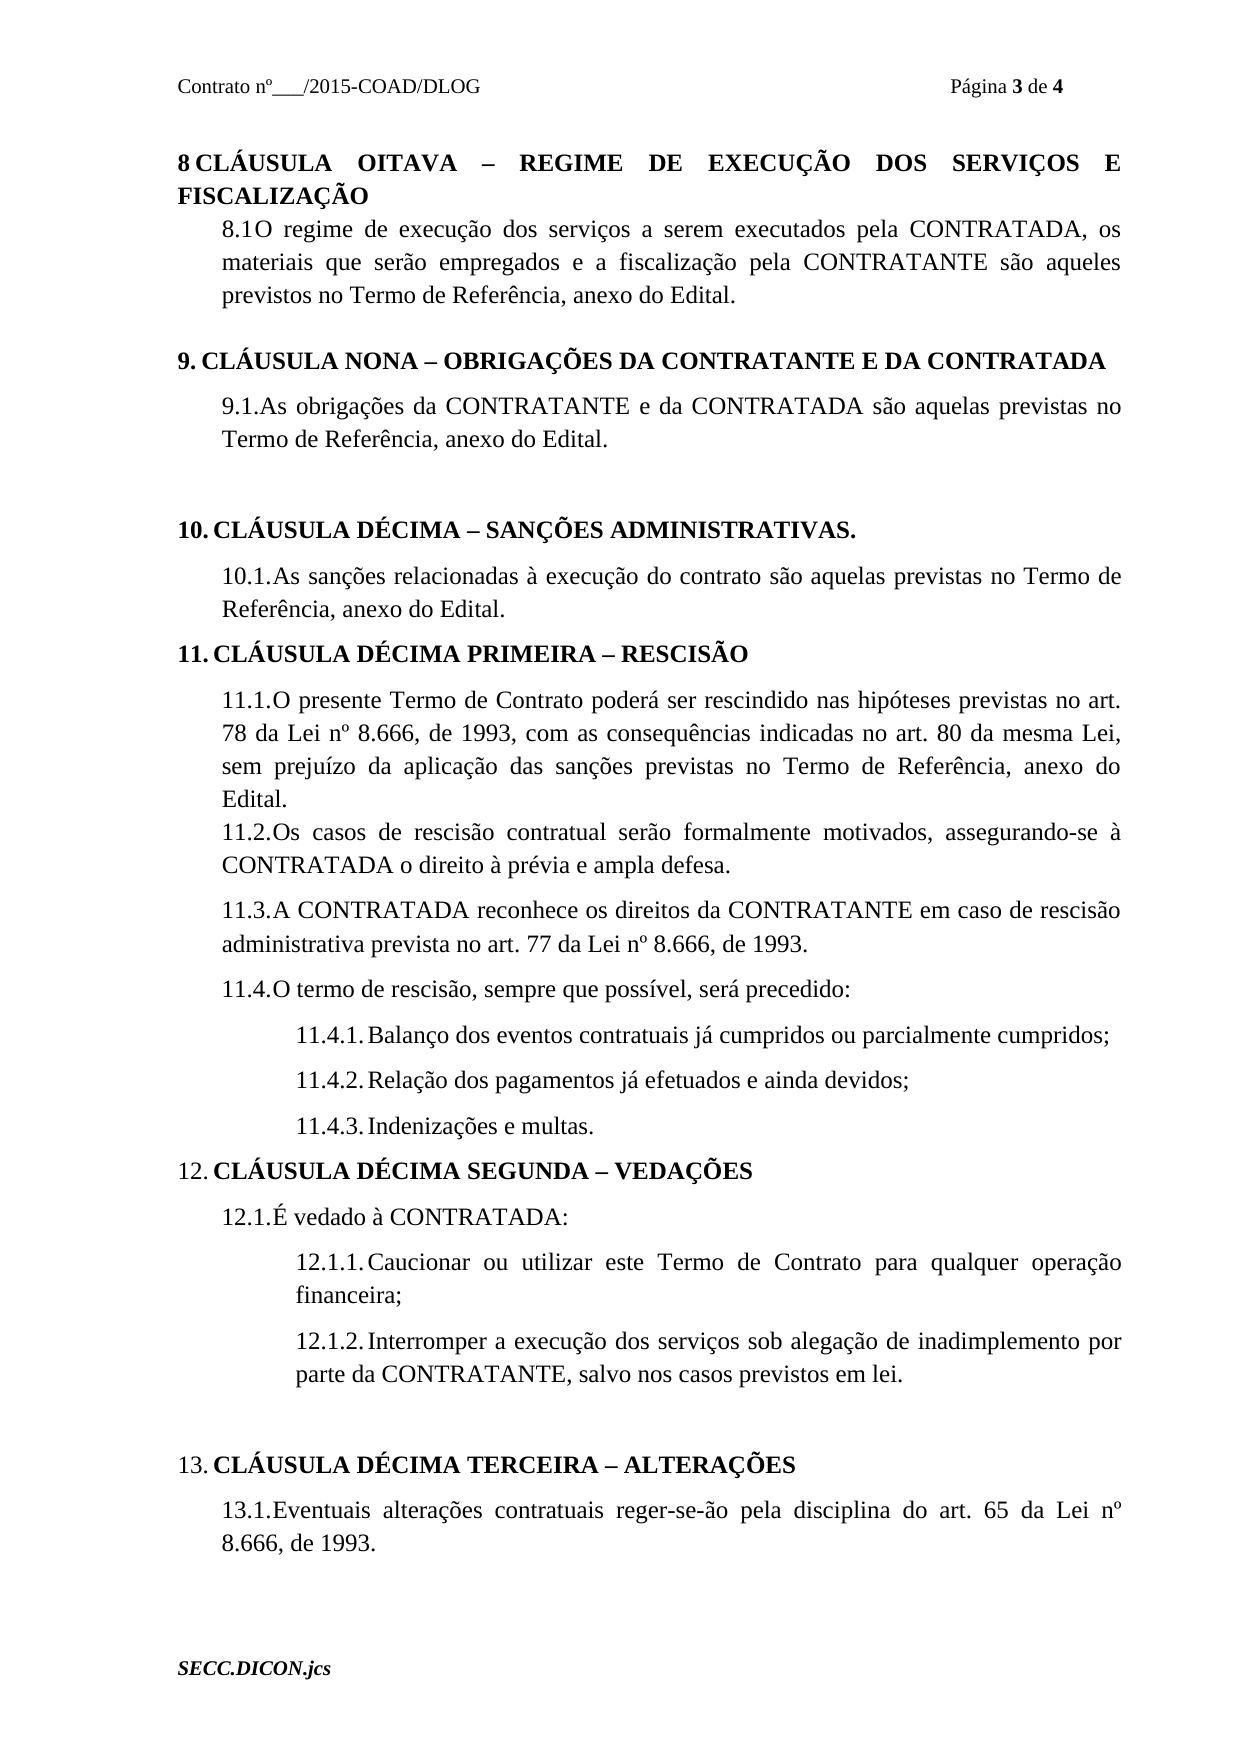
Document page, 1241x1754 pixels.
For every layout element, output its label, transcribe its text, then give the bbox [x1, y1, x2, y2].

list CLÁUSULA DÉCIMA TERCEIRA – ALTERAÇÕES [177, 1450, 1122, 1479]
text 9.1.As obrigações da CONTRATANTE e da CONTRATADA são aquelas previstas no Termo de Referência, anexo do Edital. [222, 391, 1122, 453]
list O regime de execução dos serviços a serem executados pela CONTRATADA, os materiais que serão empregados e a fiscalização pela CONTRATANTE são aqueles previstos no Termo de Referência, anexo do Edital. [222, 214, 1122, 308]
list Os casos de rescisão contratual serão formalmente motivados, assegurando-se à CONTRATADA o direito à prévia e ampla defesa. [221, 817, 1122, 879]
list O termo de rescisão, sempre que possível, será precedido: [221, 974, 1122, 1003]
list CLÁUSULA DÉCIMA PRIMEIRA – RESCISÃO [177, 639, 1122, 668]
list Eventuais alterações contratuais reger-se-ão pela disciplina do art. 65 da Lei nº 8.666, de 1993. [221, 1495, 1122, 1557]
list A CONTRATADA reconhece os direitos da CONTRATANTE em caso de rescisão administrativa prevista no art. 77 da Lei nº 8.666, de 1993. [221, 896, 1122, 957]
list CLÁUSULA NONA – OBRIGAÇÕES DA CONTRATANTE E DA CONTRATADA [177, 346, 1122, 374]
list O presente Termo de Contrato poderá ser rescindido nas hipóteses previstas no art. 78 da Lei nº 8.666, de 1993, com as consequências indicadas no art. 80 da mesma Lei, sem prejuízo da aplicação das sanções previstas no Termo de Referência, anexo do Edital. [221, 685, 1122, 813]
list Indenizações e multas. [295, 1111, 1122, 1139]
list Balanço dos eventos contratuais já cumpridos ou parcialmente cumpridos; [295, 1020, 1122, 1048]
list CLÁUSULA OITAVA – REGIME DE EXECUÇÃO DOS SERVIÇOS E FISCALIZAÇÃO [177, 148, 1122, 209]
list Caucionar ou utilizar este Termo de Contrato para qualquer operação financeira; [295, 1247, 1122, 1309]
list É vedado à CONTRATADA: [221, 1202, 1122, 1231]
list Interromper a execução dos serviços sob alegação de inadimplemento por parte da CONTRATANTE, salvo nos casos previstos em lei. [295, 1326, 1122, 1388]
list As sanções relacionadas à execução do contrato são aquelas previstas no Termo de Referência, anexo do Edital. [221, 561, 1122, 623]
list CLÁUSULA DÉCIMA SEGUNDA – VEDAÇÕES [177, 1156, 1122, 1185]
list Relação dos pagamentos já efetuados e ainda devidos; [295, 1065, 1122, 1094]
list CLÁUSULA DÉCIMA – SANÇÕES ADMINISTRATIVAS. [177, 515, 1122, 544]
